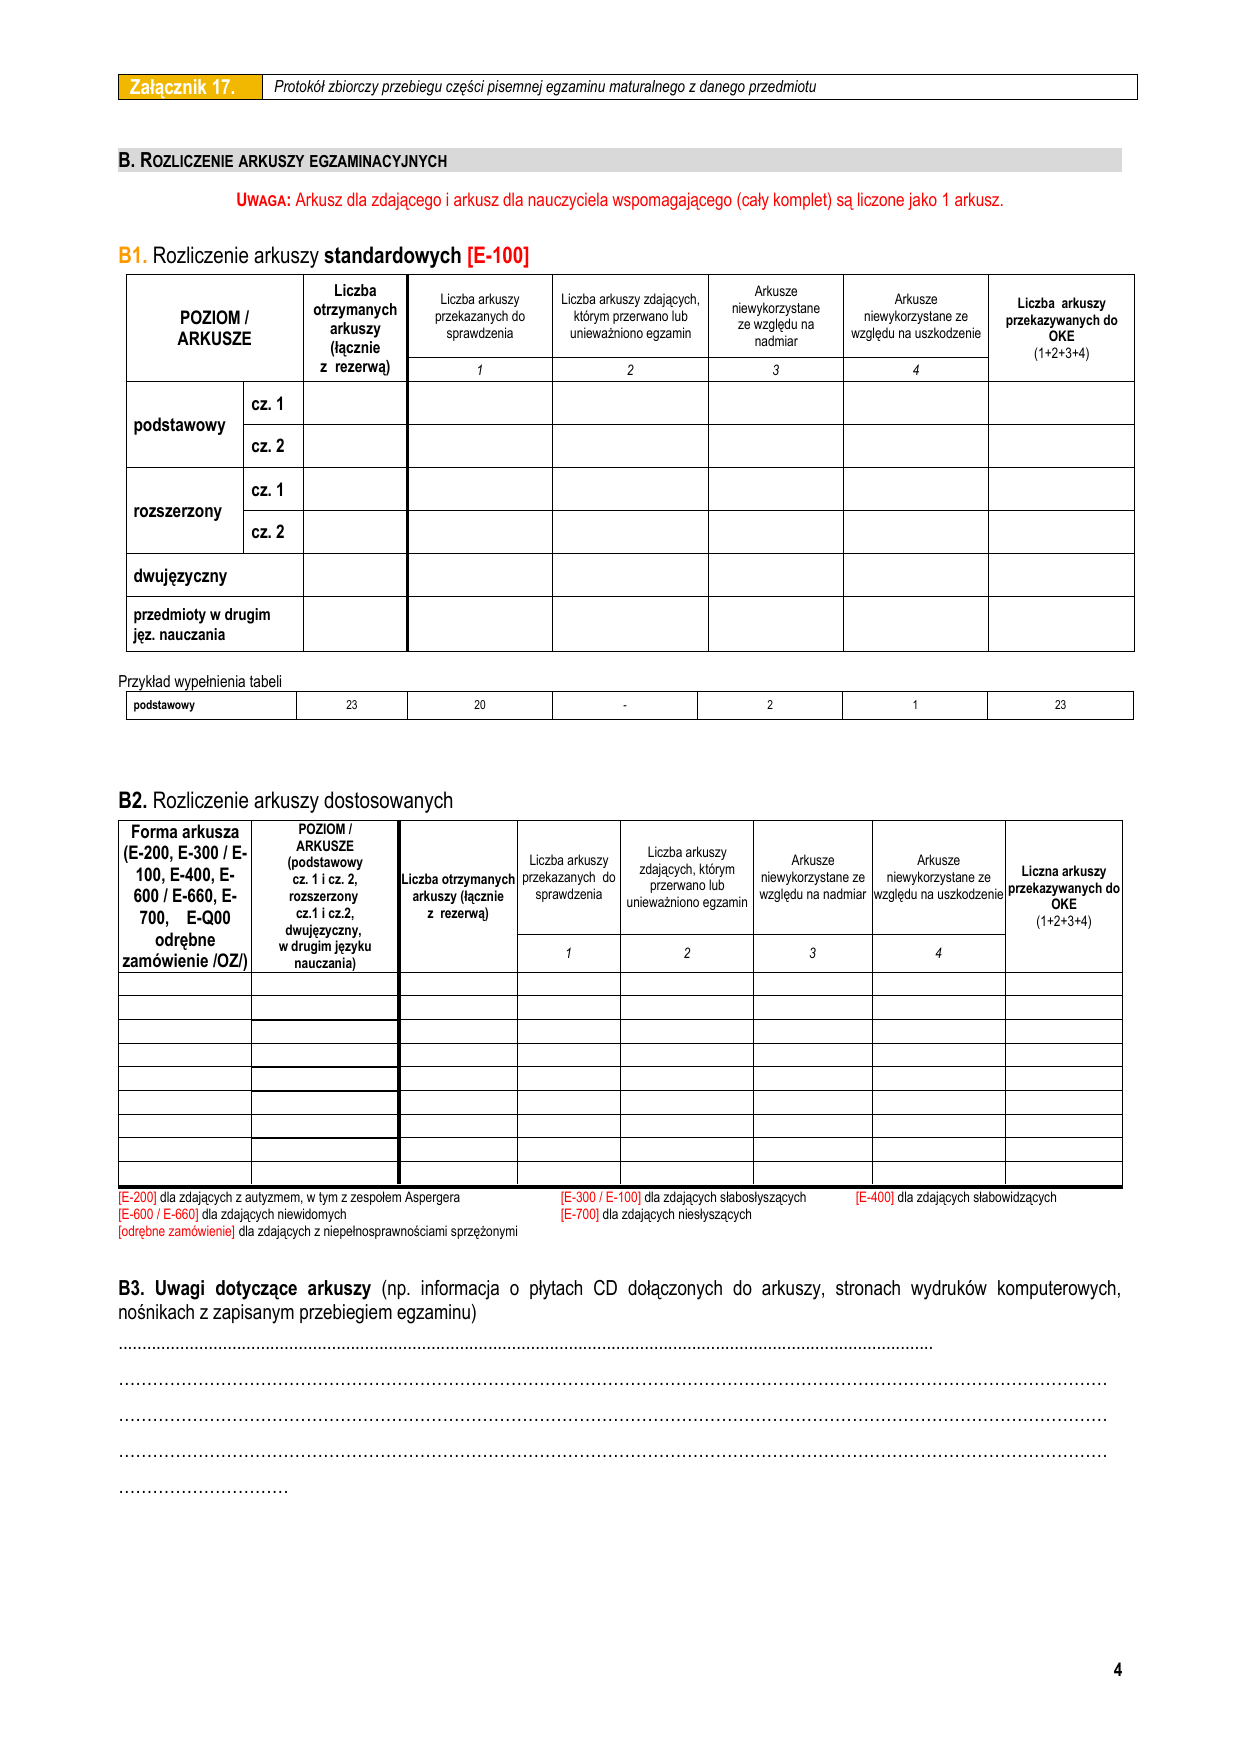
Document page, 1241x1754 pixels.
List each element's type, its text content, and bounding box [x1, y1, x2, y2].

table_header podstawowy [127, 692, 296, 718]
table_cell [621, 1067, 753, 1090]
table_cell [873, 1044, 1005, 1066]
table_header 23 [297, 692, 407, 718]
table_cell [252, 973, 397, 995]
table_cell [989, 468, 1134, 510]
table_cell [401, 1162, 517, 1184]
table_cell [709, 597, 843, 651]
table_cell [409, 597, 552, 651]
table_header Liczba arkuszy zdających, którym przerwano lub unieważniono egzamin [553, 275, 708, 357]
table_cell [621, 1020, 753, 1043]
table_cell [304, 554, 406, 596]
table_cell [304, 425, 406, 467]
table_header Arkusze niewykorzystane ze względu na nadmiar [754, 821, 872, 934]
table_cell [518, 1091, 620, 1113]
table_cell [119, 1115, 251, 1137]
table_header Liczba otrzymanych arkuszy (łącznie z rezerwą) [401, 821, 517, 972]
table_cell 3 [709, 358, 843, 381]
table_cell [754, 996, 872, 1019]
text B. Rozliczenie arkuszy egzaminacyjnych [118, 148, 1122, 172]
table_cell [844, 554, 988, 596]
table_cell 2 [553, 358, 708, 381]
table_header Poziom / arkusze [127, 275, 303, 381]
table_header 23 [988, 692, 1133, 718]
table_cell [1006, 1162, 1122, 1184]
table_cell [119, 1020, 251, 1043]
table_cell [518, 1067, 620, 1090]
table_cell [844, 597, 988, 651]
table_cell [621, 1115, 753, 1137]
table_cell [252, 1092, 397, 1113]
table_cell [844, 425, 988, 467]
table_cell [252, 1068, 397, 1090]
table_cell [873, 1138, 1005, 1161]
table_cell [621, 1044, 753, 1066]
table_cell 1 [409, 358, 552, 381]
table_cell [873, 996, 1005, 1019]
table_header 20 [408, 692, 552, 718]
table_header Liczba arkuszy przekazanych do sprawdzenia [518, 821, 620, 934]
table_cell [401, 1020, 517, 1043]
table_cell [401, 1091, 517, 1113]
table_cell cz. 1 [244, 468, 303, 510]
table_header Arkusze niewykorzystane ze względu na uszkodzenie [873, 821, 1005, 934]
table_cell [989, 511, 1134, 553]
table_cell [252, 1021, 397, 1043]
table_cell [873, 1091, 1005, 1113]
table_cell [401, 1138, 517, 1161]
table_cell [754, 1044, 872, 1066]
table_cell [1006, 1067, 1122, 1090]
table_cell [754, 1138, 872, 1161]
table_header Arkusze niewykorzystane ze względu na nadmiar [709, 275, 843, 357]
table_cell [252, 1044, 397, 1066]
table_cell [989, 597, 1134, 651]
table_header Arkusze niewykorzystane ze względu na uszkodzenie [844, 275, 988, 357]
table_cell [873, 1020, 1005, 1043]
table_header POZIOM / ARKUSZE (podstawowy cz. 1 i cz. 2, rozszerzony cz.1 i cz.2, dwujęzyczny, w drugim języku nauczania) [252, 821, 397, 972]
table_cell [518, 1020, 620, 1043]
table_cell [553, 468, 708, 510]
table_cell [1006, 1115, 1122, 1137]
table_cell [409, 511, 552, 553]
table_cell 3 [754, 935, 872, 972]
table_cell rozszerzony [127, 468, 243, 553]
text [odrębne zamówienie] dla zdających z niepełnosprawnościami sprzężonymi [118, 1223, 1122, 1239]
table_cell 4 [844, 358, 988, 381]
table_cell [409, 382, 552, 424]
table_cell [119, 996, 251, 1019]
table_cell [709, 468, 843, 510]
table_cell [304, 382, 406, 424]
table_cell [621, 1138, 753, 1161]
table_cell [252, 1162, 397, 1184]
text B1. Rozliczenie arkuszy standardowych [E-100] [118, 242, 1122, 268]
table_cell [518, 1115, 620, 1137]
table_cell [873, 973, 1005, 995]
table_cell [621, 996, 753, 1019]
table_cell [844, 382, 988, 424]
table_cell [401, 1115, 517, 1137]
table_cell [873, 1162, 1005, 1184]
table_cell 1 [518, 935, 620, 972]
table_cell [119, 1091, 251, 1113]
table_cell [119, 1138, 251, 1161]
table_cell [401, 1067, 517, 1090]
table_cell [518, 1138, 620, 1161]
table_cell [621, 1162, 753, 1184]
table_cell [873, 1067, 1005, 1090]
table_cell [119, 1067, 251, 1090]
table_cell przedmioty w drugim jęz. nauczania [127, 597, 303, 651]
table_header - [553, 692, 697, 718]
table_cell [1006, 1138, 1122, 1161]
table_cell [989, 382, 1134, 424]
table_cell [989, 554, 1134, 596]
table_header Forma arkusza (E-200, E-300 / E-100, E-400, E-600 / E-660, E-700, E-Q00 odrębne zamówienie /OZ/) [119, 821, 251, 972]
table_header Liczba arkuszy przekazanych do sprawdzenia [409, 275, 552, 357]
table_header Liczba otrzymanych arkuszy (łącznie z rezerwą) [304, 275, 406, 381]
table_cell [252, 996, 397, 1019]
table_header Liczna arkuszy przekazywanych do OKE (1+2+3+4) [1006, 821, 1122, 972]
table_header Liczba arkuszy zdających, którym przerwano lub unieważniono egzamin [621, 821, 753, 934]
table_cell [401, 973, 517, 995]
table_cell [401, 996, 517, 1019]
table_cell [409, 554, 552, 596]
table_cell [518, 973, 620, 995]
table_cell [709, 554, 843, 596]
table_cell [401, 1044, 517, 1066]
table_cell [1006, 996, 1122, 1019]
text Przykład wypełnienia tabeli [118, 671, 1122, 691]
table_cell [304, 511, 406, 553]
table_cell [844, 468, 988, 510]
table_cell [518, 1044, 620, 1066]
text Uwaga: Arkusz dla zdającego i arkusz dla nauczyciela wspomagającego (cały komplet) są liczone jako 1 arkusz. [118, 188, 1122, 210]
table_cell [989, 425, 1134, 467]
table_cell [409, 425, 552, 467]
table_header Liczba arkuszy przekazywanych do OKE (1+2+3+4) [989, 275, 1134, 381]
table_cell [709, 511, 843, 553]
table_header 1 [843, 692, 987, 718]
table_cell [119, 1162, 251, 1184]
table_cell cz. 2 [244, 511, 303, 553]
table_cell dwujęzyczny [127, 554, 303, 596]
table_cell [1006, 973, 1122, 995]
text B3. Uwagi dotyczące arkuszy (np. informacja o płytach CD dołączonych do arkuszy, stronach wydruków komputerowych, nośnikach z zapisanym przebiegiem egzaminu) [118, 1276, 1122, 1324]
table_cell [873, 1115, 1005, 1137]
table_cell [1006, 1044, 1122, 1066]
table_cell [621, 973, 753, 995]
table_cell [754, 1091, 872, 1113]
table_cell [754, 1115, 872, 1137]
table_header 2 [698, 692, 842, 718]
table_cell 2 [621, 935, 753, 972]
table_cell [844, 511, 988, 553]
table_cell cz. 2 [244, 425, 303, 467]
table_cell [709, 425, 843, 467]
table_cell [553, 382, 708, 424]
table_cell [553, 554, 708, 596]
text [E-200] dla zdających z autyzmem, w tym z zespołem Aspergera [E-300 / E-100] dla zdających słabosłyszących [E-400] dla zdających słabowidzących [118, 1189, 1122, 1206]
table_cell [1006, 1091, 1122, 1113]
table_cell [304, 468, 406, 510]
table_cell [754, 1067, 872, 1090]
table_cell [518, 1162, 620, 1184]
table_cell [304, 597, 406, 651]
table_cell [252, 1139, 397, 1161]
table_cell 4 [873, 935, 1005, 972]
text ............................................................................................................................................................................………………………………………………………………………………………………………………………………………………………………………………………………………………………………………………………………………………………………………………………………………………………………………………………………………………………………………………………………………………………………………… [118, 1330, 1122, 1498]
table_cell [553, 597, 708, 651]
table_cell [709, 382, 843, 424]
table_cell [252, 1115, 397, 1137]
table_cell [409, 468, 552, 510]
table_cell [553, 511, 708, 553]
table_cell [1006, 1020, 1122, 1043]
table_cell [119, 1044, 251, 1066]
table_cell podstawowy [127, 382, 243, 467]
table_cell [621, 1091, 753, 1113]
table_cell cz. 1 [244, 382, 303, 424]
text B2. Rozliczenie arkuszy dostosowanych [118, 787, 1122, 813]
table_cell [754, 1020, 872, 1043]
table_cell [754, 1162, 872, 1184]
text [E-600 / E-660] dla zdających niewidomych [E-700] dla zdających niesłyszących [118, 1206, 1122, 1223]
table_cell [553, 425, 708, 467]
table_cell [754, 973, 872, 995]
table_cell [518, 996, 620, 1019]
table_cell [119, 973, 251, 995]
